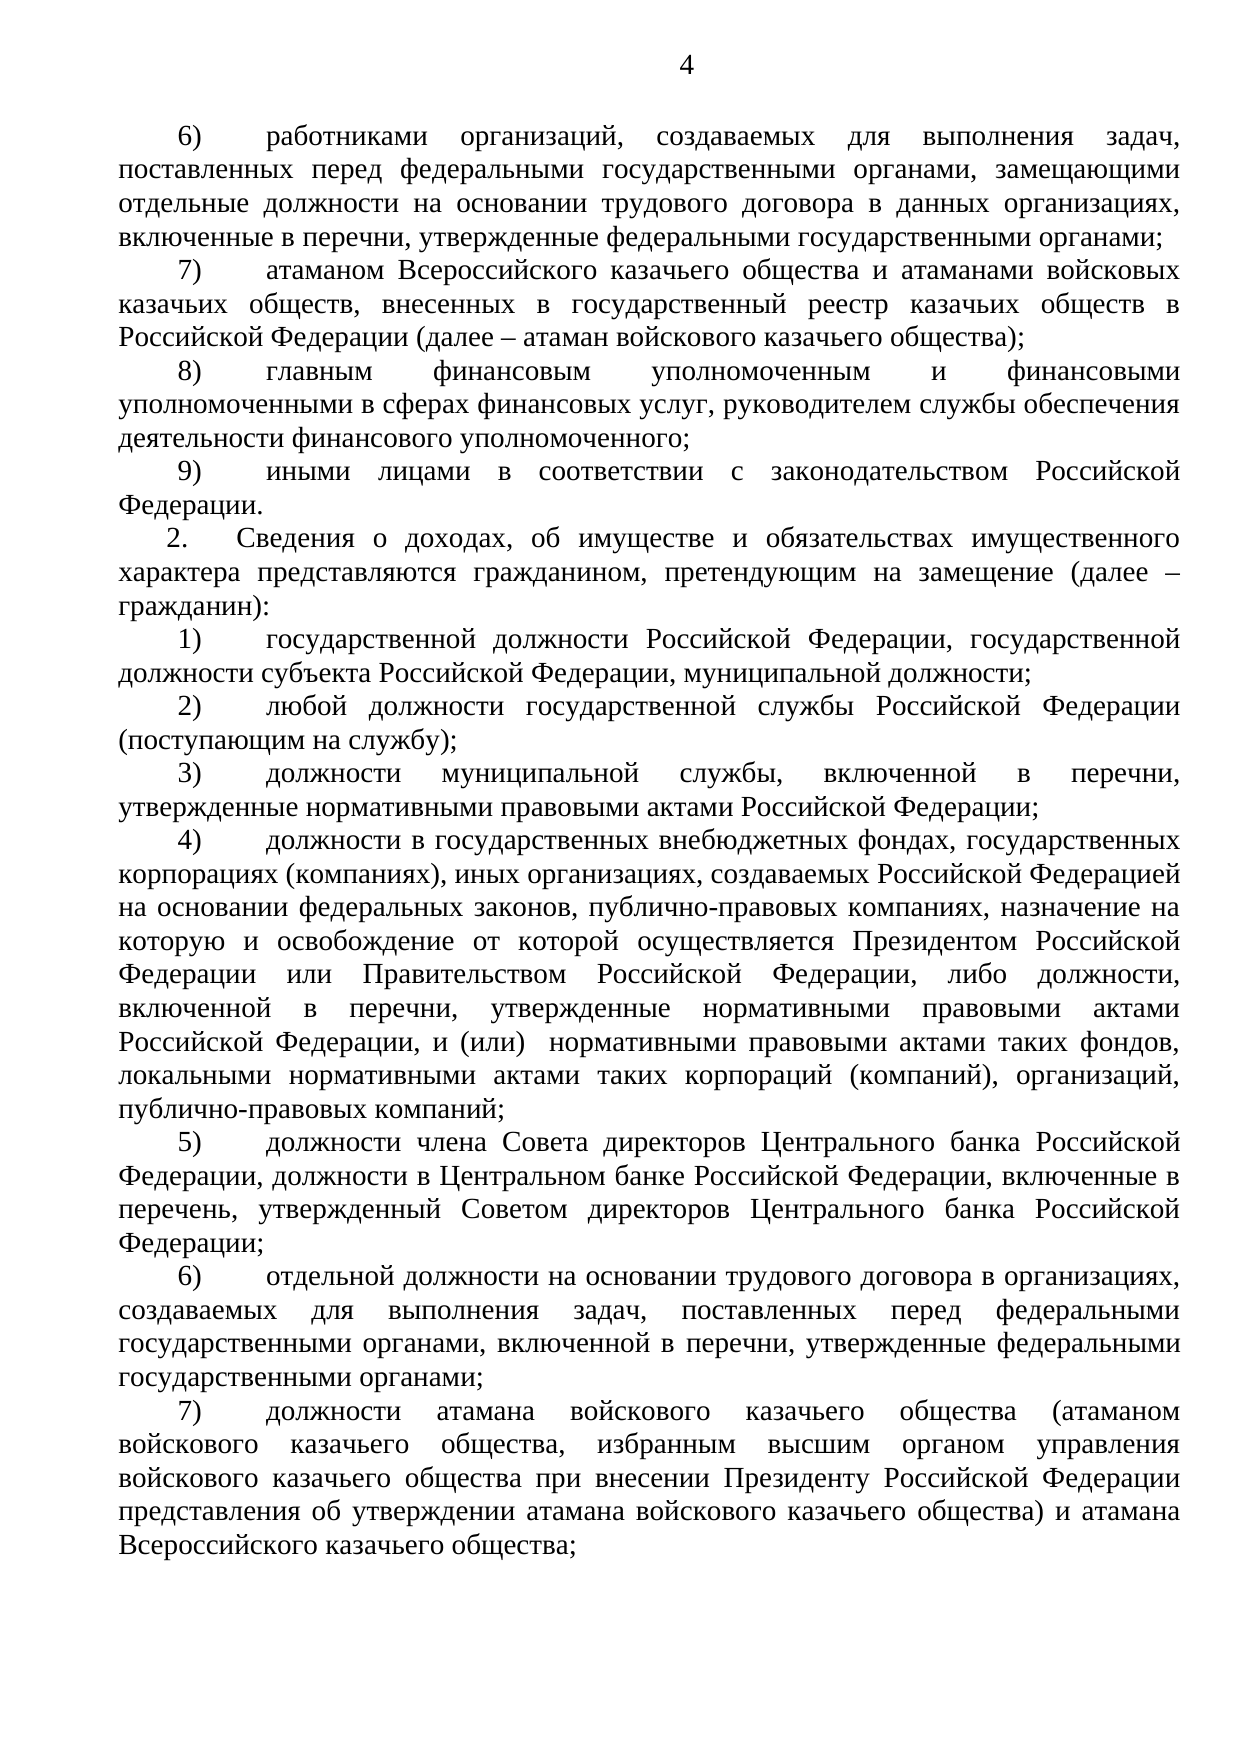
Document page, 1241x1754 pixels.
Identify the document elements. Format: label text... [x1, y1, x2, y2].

list государственной должности Российской Федерации, государственной должности субъекта Российской Федерации, муниципальной должности; [118, 621, 1181, 688]
list Сведения о доходах, об имуществе и обязательствах имущественного характера представляются гражданином, претендующим на замещение (далее – гражданин): [118, 521, 1181, 621]
list должности в государственных внебюджетных фондах, государственных корпорациях (компаниях), иных организациях, создаваемых Российской Федерацией на основании федеральных законов, публично-правовых компаниях, назначение на которую и освобождение от которой осуществляется Президентом Российской Федерации или Правительством Российской Федерации, либо должности, включенной в перечни, утвержденные нормативными правовыми актами Российской Федерации, и (или) нормативными правовыми актами таких фондов, локальными нормативными актами таких корпораций (компаний), организаций, публично-правовых компаний; [118, 822, 1181, 1124]
list отдельной должности на основании трудового договора в организациях, создаваемых для выполнения задач, поставленных перед федеральными государственными органами, включенной в перечни, утвержденные федеральными государственными органами; [118, 1258, 1181, 1393]
list атаманом Всероссийского казачьего общества и атаманами войсковых казачьих обществ, внесенных в государственный реестр казачьих обществ в Российской Федерации (далее – атаман войскового казачьего общества); [118, 252, 1181, 353]
list главным финансовым уполномоченным и финансовыми уполномоченными в сферах финансовых услуг, руководителем службы обеспечения деятельности финансового уполномоченного; [118, 353, 1181, 453]
list должности муниципальной службы, включенной в перечни, утвержденные нормативными правовыми актами Российской Федерации; [118, 755, 1181, 822]
list должности члена Совета директоров Центрального банка Российской Федерации, должности в Центральном банке Российской Федерации, включенные в перечень, утвержденный Советом директоров Центрального банка Российской Федерации; [118, 1124, 1181, 1258]
list иными лицами в соответствии с законодательством Российской Федерации. [118, 453, 1181, 521]
list должности атамана войскового казачьего общества (атаманом войскового казачьего общества, избранным высшим органом управления войскового казачьего общества при внесении Президенту Российской Федерации представления об утверждении атамана войскового казачьего общества) и атамана Всероссийского казачьего общества; [118, 1393, 1181, 1560]
list любой должности государственной службы Российской Федерации (поступающим на службу); [118, 688, 1181, 755]
list работниками организаций, создаваемых для выполнения задач, поставленных перед федеральными государственными органами, замещающими отдельные должности на основании трудового договора в данных организациях, включенные в перечни, утвержденные федеральными государственными органами; [118, 118, 1181, 252]
